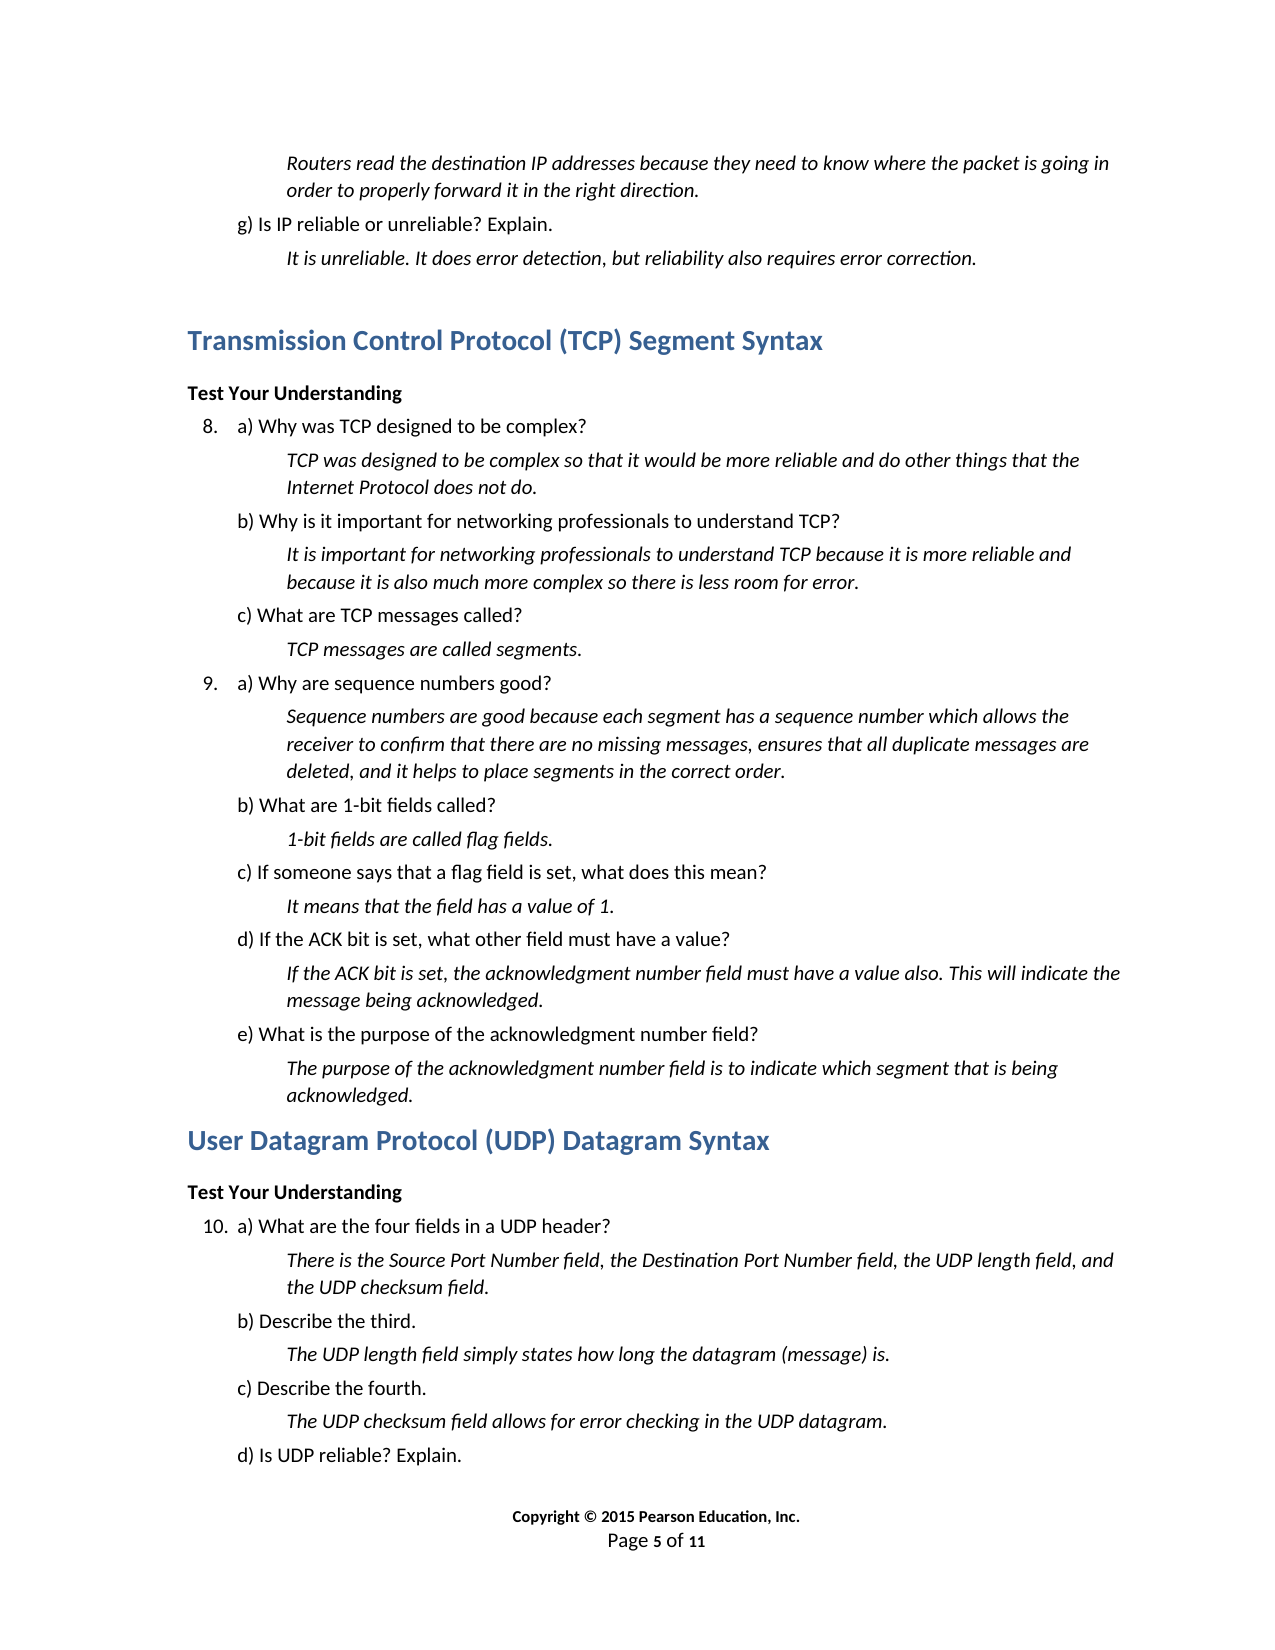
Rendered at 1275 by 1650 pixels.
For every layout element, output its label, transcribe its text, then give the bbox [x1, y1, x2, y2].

text e) What is the purpose of the acknowledgment number field? [187, 1021, 1125, 1047]
text c) What are TCP messages called? [187, 603, 1125, 628]
text It is important for networking professionals to understand TCP because it is more reliable and because it is also much more complex so there is less room for error. [286, 542, 1125, 594]
text d) Is UDP reliable? Explain. [187, 1442, 1125, 1468]
text The UDP length field simply states how long the datagram (message) is. [286, 1341, 1125, 1367]
text It is unreliable. It does error detection, but reliability also requires error correction. [286, 245, 1125, 270]
text The purpose of the acknowledgment number field is to indicate which segment that is being acknowledged. [286, 1055, 1125, 1108]
text TCP messages are called segments. [286, 636, 1125, 662]
text 9. a) Why are sequence numbers good? [187, 670, 1125, 695]
text 8. a) Why was TCP designed to be complex? [187, 413, 1125, 439]
text b) What are 1-bit fields called? [187, 792, 1125, 817]
text d) If the ACK bit is set, what other field must have a value? [187, 927, 1125, 952]
text g) Is IP reliable or unreliable? Explain. [187, 211, 1125, 236]
text There is the Source Port Number field, the Destination Port Number field, the UDP length field, and the UDP checksum field. [286, 1247, 1125, 1299]
text c) If someone says that a flag field is set, what does this mean? [187, 859, 1125, 885]
text Test Your Understanding [187, 380, 1125, 405]
text 10. a) What are the four fields in a UDP header? [187, 1213, 1125, 1238]
text TCP was designed to be complex so that it would be more reliable and do other things that the Internet Protocol does not do. [286, 447, 1125, 500]
text 1-bit fields are called flag fields. [286, 826, 1125, 851]
subtitle User Datagram Protocol (UDP) Datagram Syntax [187, 1122, 1125, 1158]
text Test Your Understanding [187, 1179, 1125, 1205]
text It means that the field has a value of 1. [286, 893, 1125, 918]
text If the ACK bit is set, the acknowledgment number field must have a value also. This will indicate the message being acknowledged. [286, 960, 1125, 1013]
text Sequence numbers are good because each segment has a sequence number which allows the receiver to confirm that there are no missing messages, ensures that all duplicate messages are deleted, and it helps to place segments in the correct order. [286, 704, 1125, 784]
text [286, 150, 1125, 203]
text c) Describe the fourth. [187, 1375, 1125, 1401]
text b) Why is it important for networking professionals to understand TCP? [187, 508, 1125, 533]
text The UDP checksum field allows for error checking in the UDP datagram. [286, 1409, 1125, 1434]
text b) Describe the third. [187, 1308, 1125, 1333]
subtitle Transmission Control Protocol (TCP) Segment Syntax [187, 322, 1125, 358]
